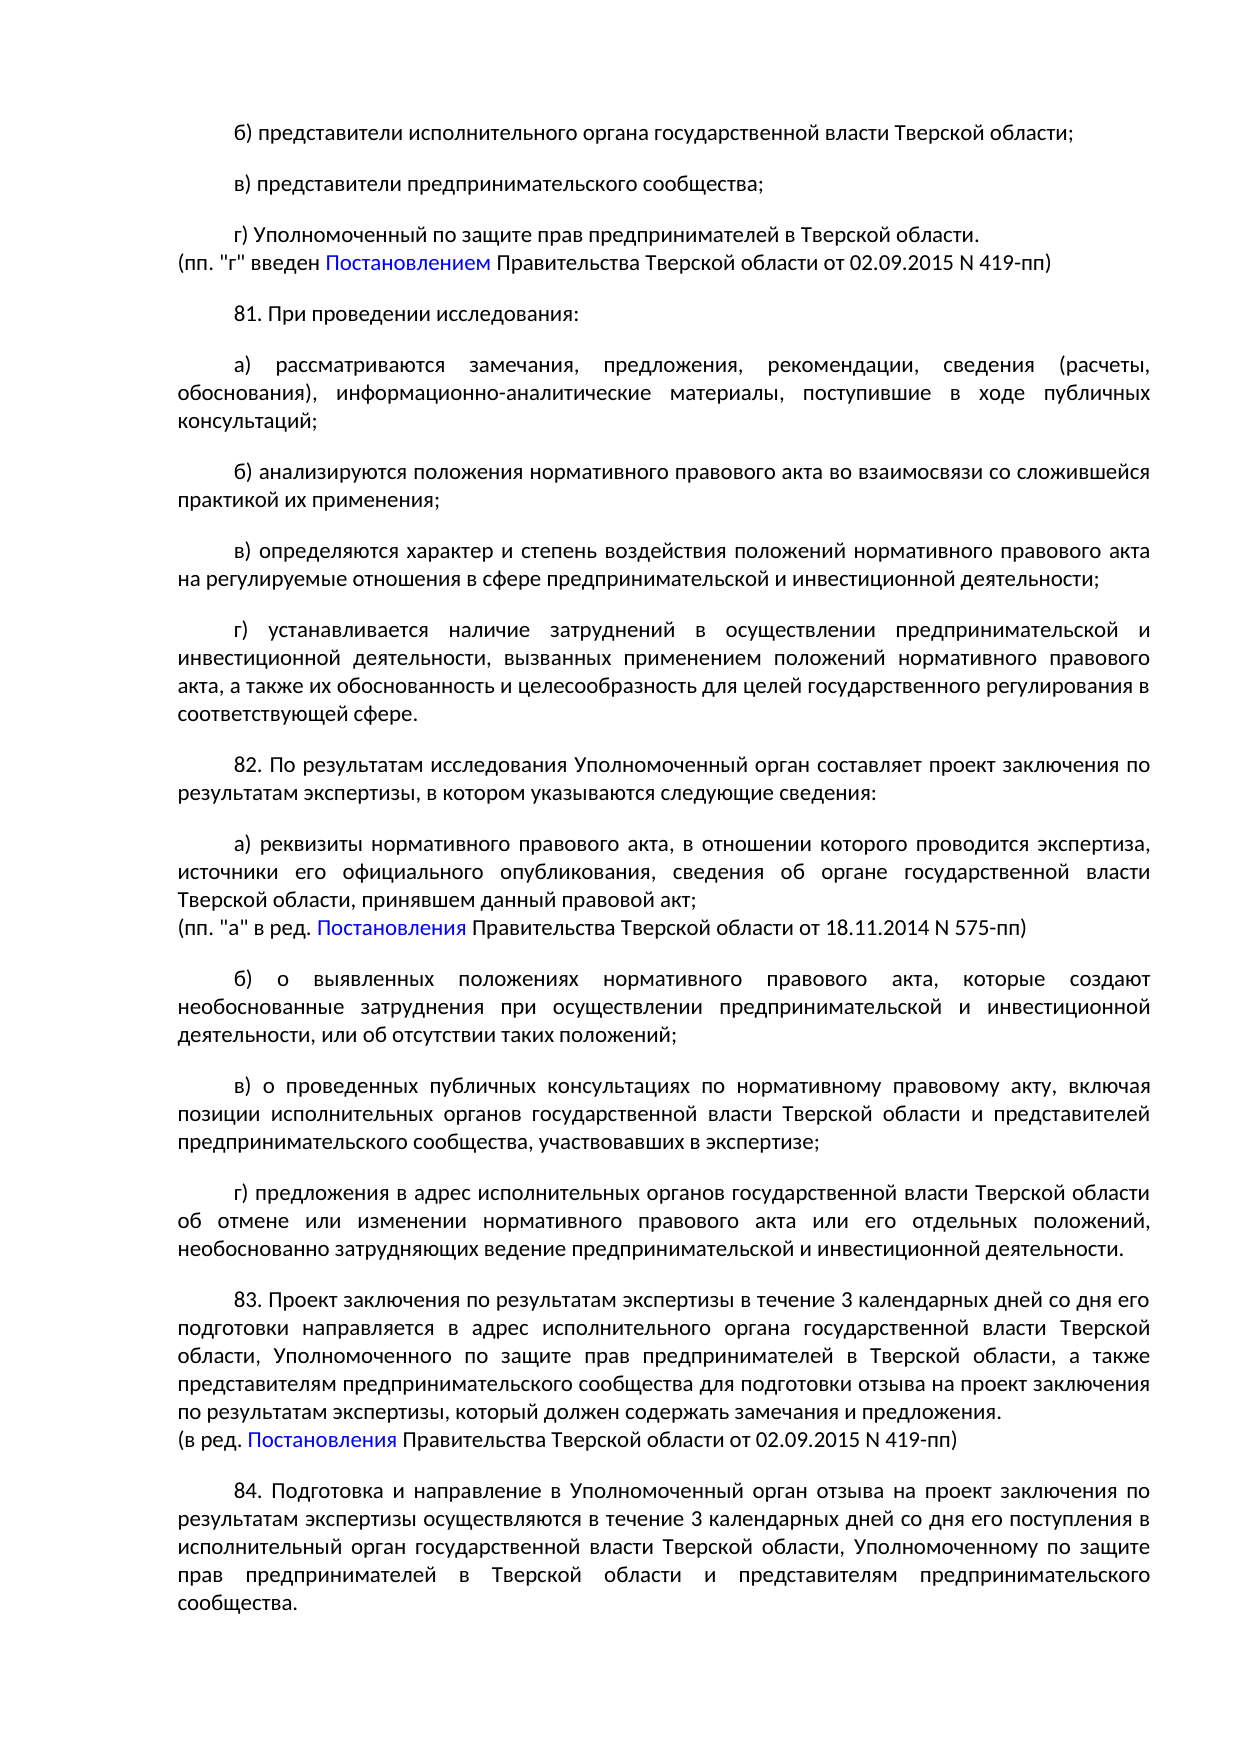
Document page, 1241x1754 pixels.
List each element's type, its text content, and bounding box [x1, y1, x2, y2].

text б) о выявленных положениях нормативного правового акта, которые создают необоснованные затруднения при осуществлении предпринимательской и инвестиционной деятельности, или об отсутствии таких положений; [177, 964, 1152, 1048]
text 83. Проект заключения по результатам экспертизы в течение 3 календарных дней со дня его подготовки направляется в адрес исполнительного органа государственной власти Тверской области, Уполномоченного по защите прав предпринимателей в Тверской области, а также представителям предпринимательского сообщества для подготовки отзыва на проект заключения по результатам экспертизы, который должен содержать замечания и предложения. [177, 1285, 1152, 1425]
text а) реквизиты нормативного правового акта, в отношении которого проводится экспертиза, источники его официального опубликования, сведения об органе государственной власти Тверской области, принявшем данный правовой акт; [177, 829, 1152, 913]
text 82. По результатам исследования Уполномоченный орган составляет проект заключения по результатам экспертизы, в котором указываются следующие сведения: [177, 750, 1152, 806]
text в) определяются характер и степень воздействия положений нормативного правового акта на регулируемые отношения в сфере предпринимательской и инвестиционной деятельности; [177, 536, 1152, 592]
text а) рассматриваются замечания, предложения, рекомендации, сведения (расчеты, обоснования), информационно-аналитические материалы, поступившие в ходе публичных консультаций; [177, 350, 1152, 434]
text в) о проведенных публичных консультациях по нормативному правовому акту, включая позиции исполнительных органов государственной власти Тверской области и представителей предпринимательского сообщества, участвовавших в экспертизе; [177, 1071, 1152, 1155]
text г) Уполномоченный по защите прав предпринимателей в Тверской области. [177, 220, 1152, 248]
text (пп. "г" введен Постановлением Правительства Тверской области от 02.09.2015 N 419-пп) [177, 248, 1152, 276]
text 81. При проведении исследования: [177, 299, 1152, 327]
text в) представители предпринимательского сообщества; [177, 169, 1152, 197]
text (в ред. Постановления Правительства Тверской области от 02.09.2015 N 419-пп) [177, 1425, 1152, 1453]
text (пп. "а" в ред. Постановления Правительства Тверской области от 18.11.2014 N 575-пп) [177, 913, 1152, 941]
text г) предложения в адрес исполнительных органов государственной власти Тверской области об отмене или изменении нормативного правового акта или его отдельных положений, необоснованно затрудняющих ведение предпринимательской и инвестиционной деятельности. [177, 1178, 1152, 1262]
text б) анализируются положения нормативного правового акта во взаимосвязи со сложившейся практикой их применения; [177, 457, 1152, 513]
text г) устанавливается наличие затруднений в осуществлении предпринимательской и инвестиционной деятельности, вызванных применением положений нормативного правового акта, а также их обоснованность и целесообразность для целей государственного регулирования в соответствующей сфере. [177, 615, 1152, 727]
text б) представители исполнительного органа государственной власти Тверской области; [177, 118, 1152, 146]
text 84. Подготовка и направление в Уполномоченный орган отзыва на проект заключения по результатам экспертизы осуществляются в течение 3 календарных дней со дня его поступления в исполнительный орган государственной власти Тверской области, Уполномоченному по защите прав предпринимателей в Тверской области и представителям предпринимательского сообщества. [177, 1476, 1152, 1616]
